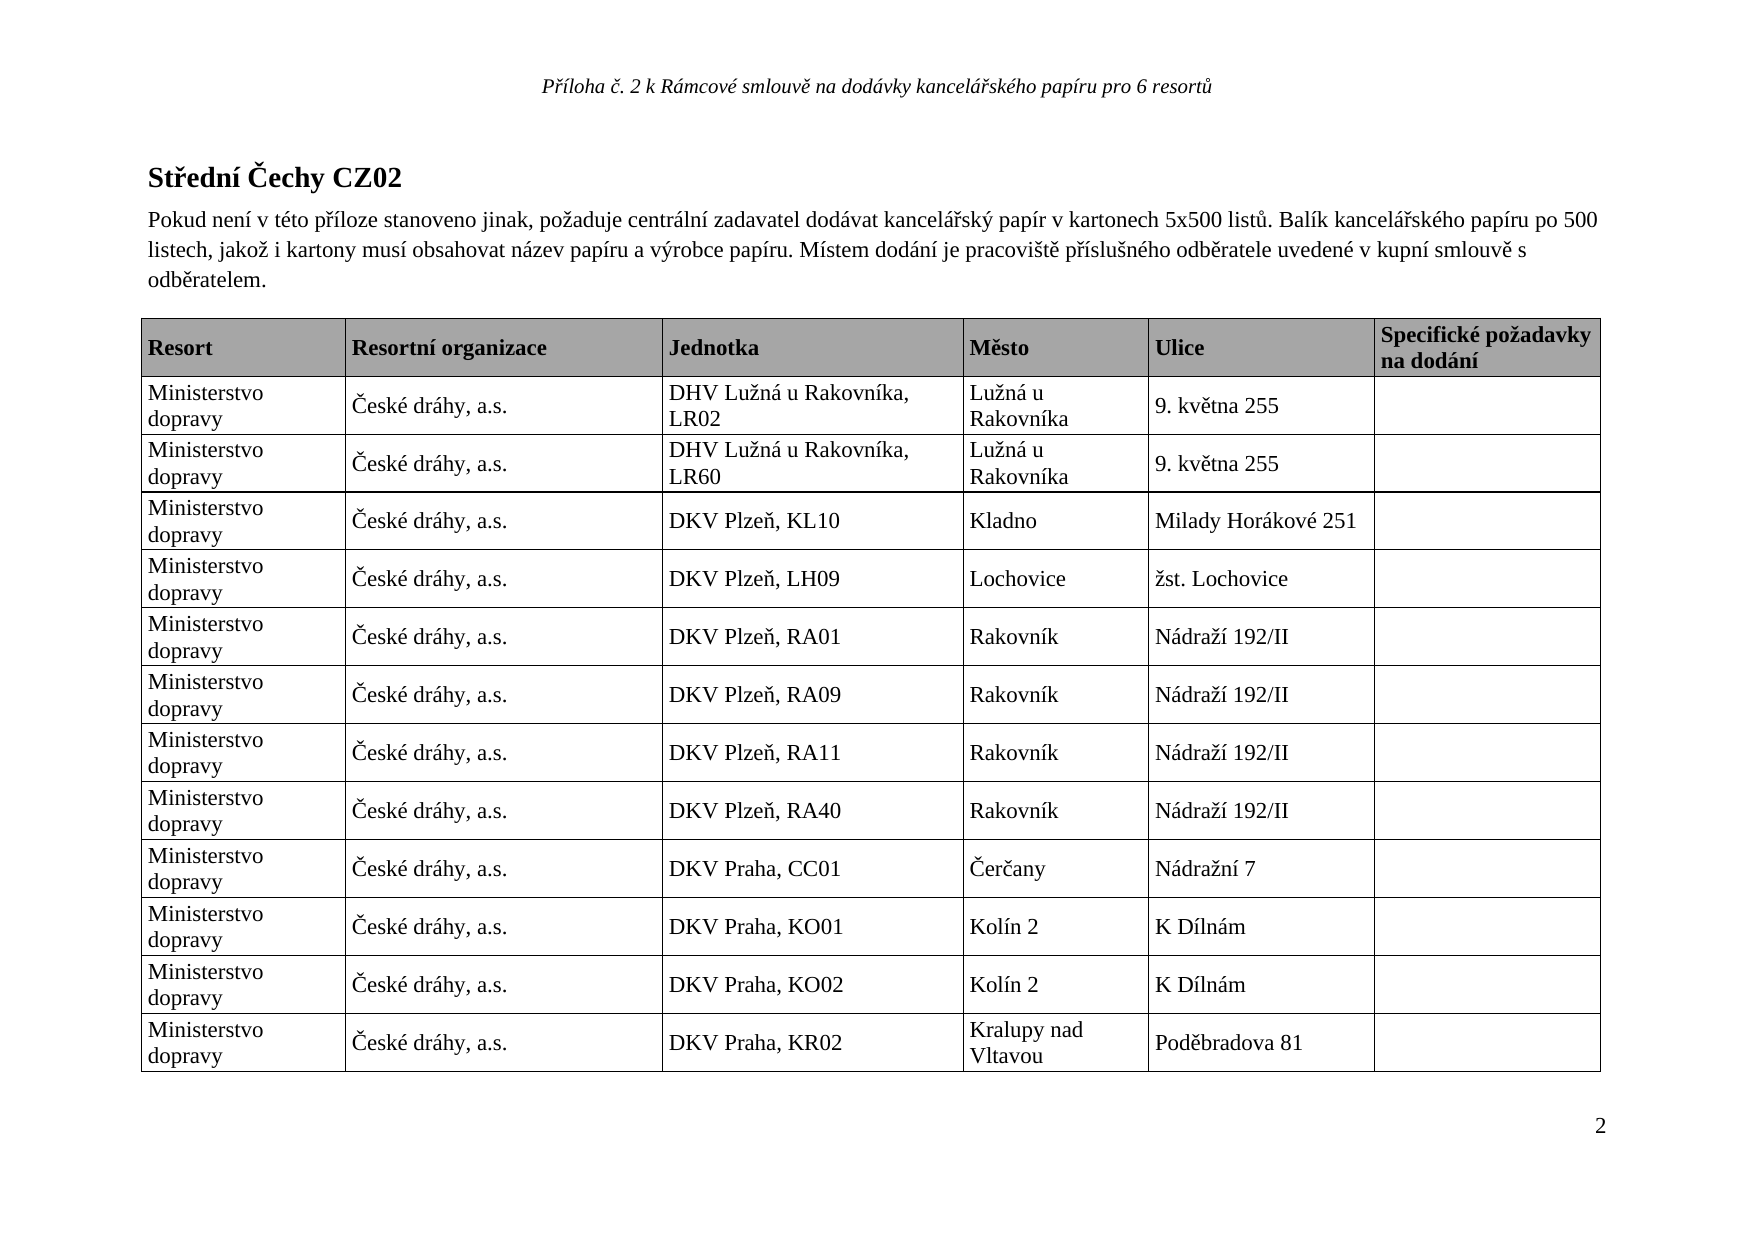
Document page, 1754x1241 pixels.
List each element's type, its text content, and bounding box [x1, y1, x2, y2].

table_cell České dráhy, a.s. [346, 666, 662, 723]
table_cell České dráhy, a.s. [346, 840, 662, 897]
table_cell Ministerstvo dopravy [142, 782, 345, 839]
table_cell Rakovník [964, 666, 1148, 723]
table_header Jednotka [663, 319, 963, 376]
table_cell DKV Praha, KR02 [663, 1014, 963, 1071]
table_cell Ministerstvo dopravy [142, 840, 345, 897]
table_cell DKV Plzeň, KL10 [663, 493, 963, 549]
table_cell Ministerstvo dopravy [142, 493, 345, 549]
table_cell Lužná u Rakovníka [964, 377, 1148, 433]
table_cell 9. května 255 [1149, 377, 1374, 433]
table_cell Ministerstvo dopravy [142, 956, 345, 1013]
table_cell České dráhy, a.s. [346, 782, 662, 839]
table_cell K Dílnám [1149, 956, 1374, 1013]
table_cell [1375, 782, 1600, 839]
table_cell DHV Lužná u Rakovníka, LR60 [663, 435, 963, 491]
table_cell Nádraží 192/II [1149, 608, 1374, 665]
table_header Resort [142, 319, 345, 376]
text Pokud není v této příloze stanoveno jinak, požaduje centrální zadavatel dodávat kancelářský papír v kartonech 5x500 listů. Balík kancelářského papíru po 500 listech, jakož i kartony musí obsahovat název papíru a výrobce papíru. Místem dodání je pracoviště příslušného odběratele uvedené v kupní smlouvě s odběratelem. [148, 206, 1606, 293]
table_cell Ministerstvo dopravy [142, 724, 345, 781]
table_cell Lochovice [964, 550, 1148, 607]
table_cell DKV Plzeň, RA01 [663, 608, 963, 665]
table_cell Nádraží 192/II [1149, 666, 1374, 723]
table_cell DKV Plzeň, RA09 [663, 666, 963, 723]
subtitle Střední Čechy CZ02 [148, 160, 1606, 194]
table_cell České dráhy, a.s. [346, 956, 662, 1013]
table_cell [1375, 666, 1600, 723]
table_cell Čerčany [964, 840, 1148, 897]
table_cell K Dílnám [1149, 898, 1374, 955]
table_cell Rakovník [964, 724, 1148, 781]
table_cell DKV Praha, CC01 [663, 840, 963, 897]
table_cell Ministerstvo dopravy [142, 1014, 345, 1071]
table_cell Ministerstvo dopravy [142, 898, 345, 955]
table_cell České dráhy, a.s. [346, 493, 662, 549]
table_cell [1375, 1014, 1600, 1071]
table_cell Kralupy nad Vltavou [964, 1014, 1148, 1071]
table_cell [1375, 956, 1600, 1013]
table_cell DKV Praha, KO01 [663, 898, 963, 955]
table_cell Rakovník [964, 782, 1148, 839]
table_cell žst. Lochovice [1149, 550, 1374, 607]
table_cell DHV Lužná u Rakovníka, LR02 [663, 377, 963, 433]
table_header Resortní organizace [346, 319, 662, 376]
table_cell DKV Plzeň, RA40 [663, 782, 963, 839]
table_cell Milady Horákové 251 [1149, 493, 1374, 549]
table_cell [1375, 435, 1600, 491]
table_cell České dráhy, a.s. [346, 724, 662, 781]
table_cell Ministerstvo dopravy [142, 377, 345, 433]
table_cell DKV Praha, KO02 [663, 956, 963, 1013]
table_cell [1375, 493, 1600, 549]
table_cell Kolín 2 [964, 956, 1148, 1013]
table_cell DKV Plzeň, LH09 [663, 550, 963, 607]
table_cell Rakovník [964, 608, 1148, 665]
table_cell Kolín 2 [964, 898, 1148, 955]
table_cell [1375, 550, 1600, 607]
table_header Město [964, 319, 1148, 376]
table_cell [1375, 898, 1600, 955]
table_cell České dráhy, a.s. [346, 1014, 662, 1071]
table_cell [1375, 840, 1600, 897]
table_cell České dráhy, a.s. [346, 898, 662, 955]
table_cell Ministerstvo dopravy [142, 435, 345, 491]
table_cell České dráhy, a.s. [346, 435, 662, 491]
table_cell Kladno [964, 493, 1148, 549]
table_cell Nádraží 192/II [1149, 782, 1374, 839]
table_cell Ministerstvo dopravy [142, 608, 345, 665]
table_cell Nádražní 7 [1149, 840, 1374, 897]
table_cell [1375, 724, 1600, 781]
table_cell České dráhy, a.s. [346, 377, 662, 433]
table_cell 9. května 255 [1149, 435, 1374, 491]
table_header Specifické požadavky na dodání [1375, 319, 1600, 376]
table_cell České dráhy, a.s. [346, 550, 662, 607]
table_cell DKV Plzeň, RA11 [663, 724, 963, 781]
table_cell [1375, 377, 1600, 433]
table_cell Lužná u Rakovníka [964, 435, 1148, 491]
table_cell Ministerstvo dopravy [142, 550, 345, 607]
table_header Ulice [1149, 319, 1374, 376]
table_cell České dráhy, a.s. [346, 608, 662, 665]
table_cell Nádraží 192/II [1149, 724, 1374, 781]
table_cell Ministerstvo dopravy [142, 666, 345, 723]
table_cell [1375, 608, 1600, 665]
table_cell Poděbradova 81 [1149, 1014, 1374, 1071]
